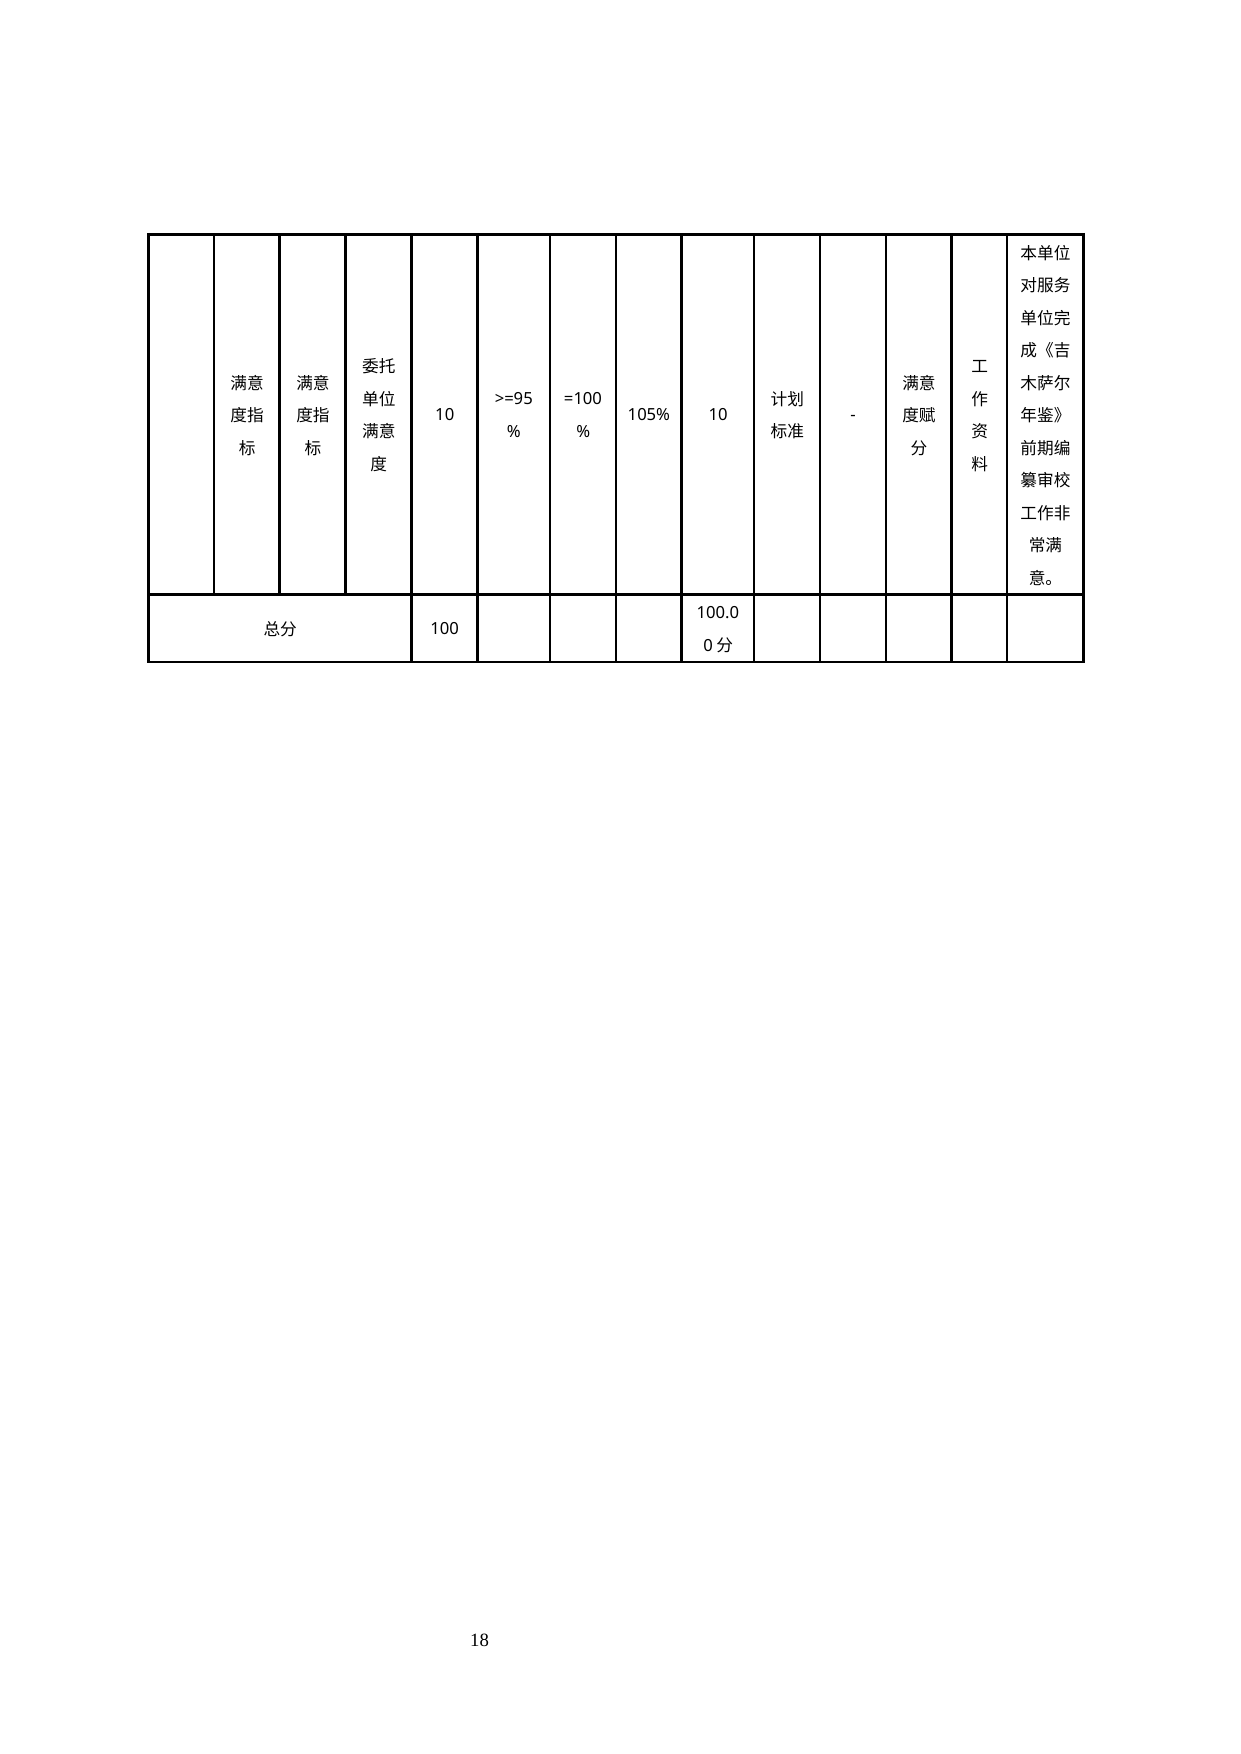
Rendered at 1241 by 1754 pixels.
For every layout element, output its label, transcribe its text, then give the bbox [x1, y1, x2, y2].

table_cell [821, 596, 885, 661]
table_cell 满意度指标 [281, 236, 344, 593]
table_cell 100.00分 [683, 596, 753, 661]
table_cell [479, 596, 549, 661]
table_cell >=95% [479, 236, 549, 593]
table_cell =100% [551, 236, 615, 593]
table_cell 委托单位满意度 [347, 236, 410, 593]
table_cell 工作资料 [953, 236, 1006, 593]
table_cell 满意度赋分 [887, 236, 950, 593]
table_cell 105% [617, 236, 680, 593]
table_cell [1008, 596, 1082, 661]
table_cell [617, 596, 680, 661]
table_cell 满意度指标 [215, 236, 278, 593]
table_cell 总分 [150, 596, 410, 661]
table_cell 100 [413, 596, 476, 661]
table_cell [755, 596, 819, 661]
table_cell 10 [683, 236, 753, 593]
table_cell [953, 596, 1006, 661]
table_cell - [821, 236, 885, 593]
table_cell 本单位对服务单位完成《吉木萨尔年鉴》前期编纂审校工作非常满意。 [1008, 236, 1082, 593]
table_cell [887, 596, 950, 661]
table_cell [551, 596, 615, 661]
table_cell 计划标准 [755, 236, 819, 593]
table_cell 10 [413, 236, 476, 593]
